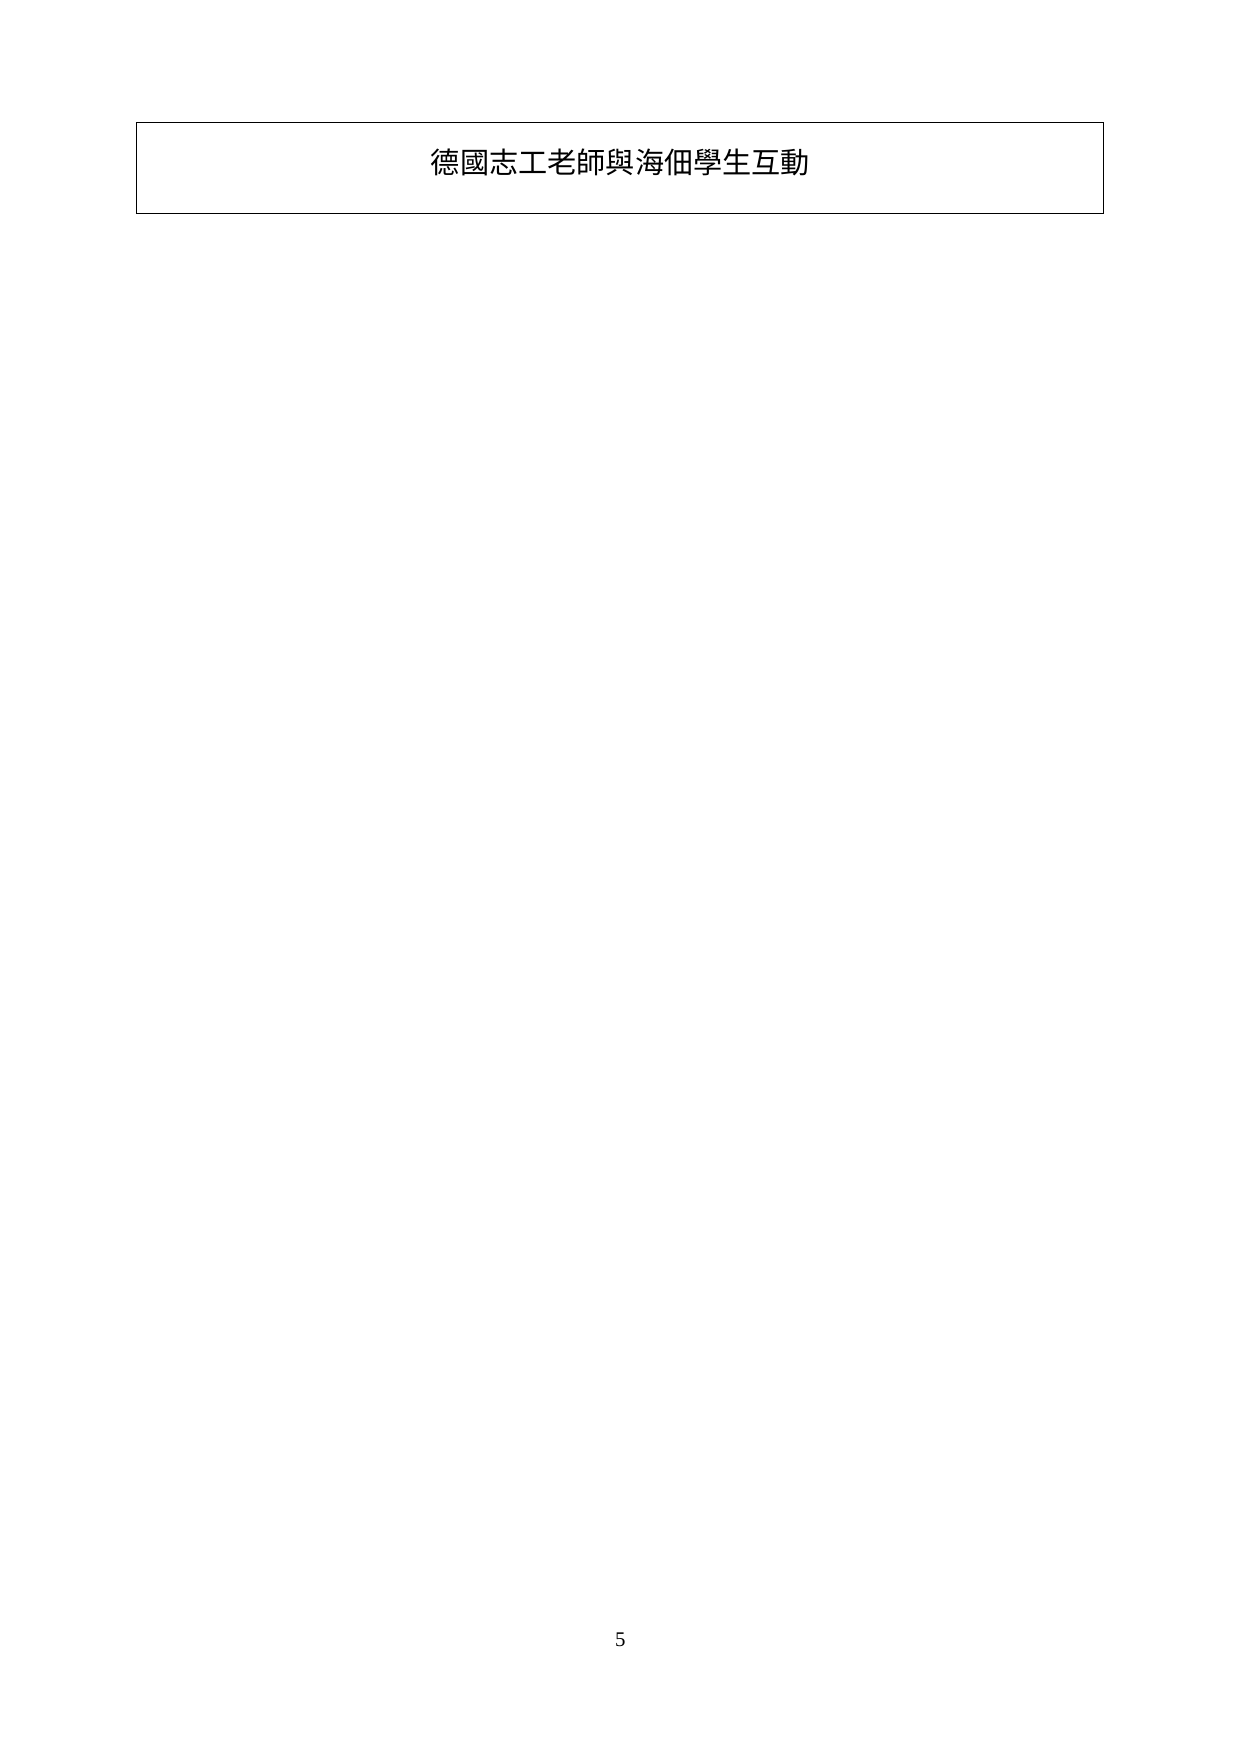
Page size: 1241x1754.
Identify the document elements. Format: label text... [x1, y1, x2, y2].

table_cell 德國志工老師與海佃學生互動 [137, 123, 1103, 213]
